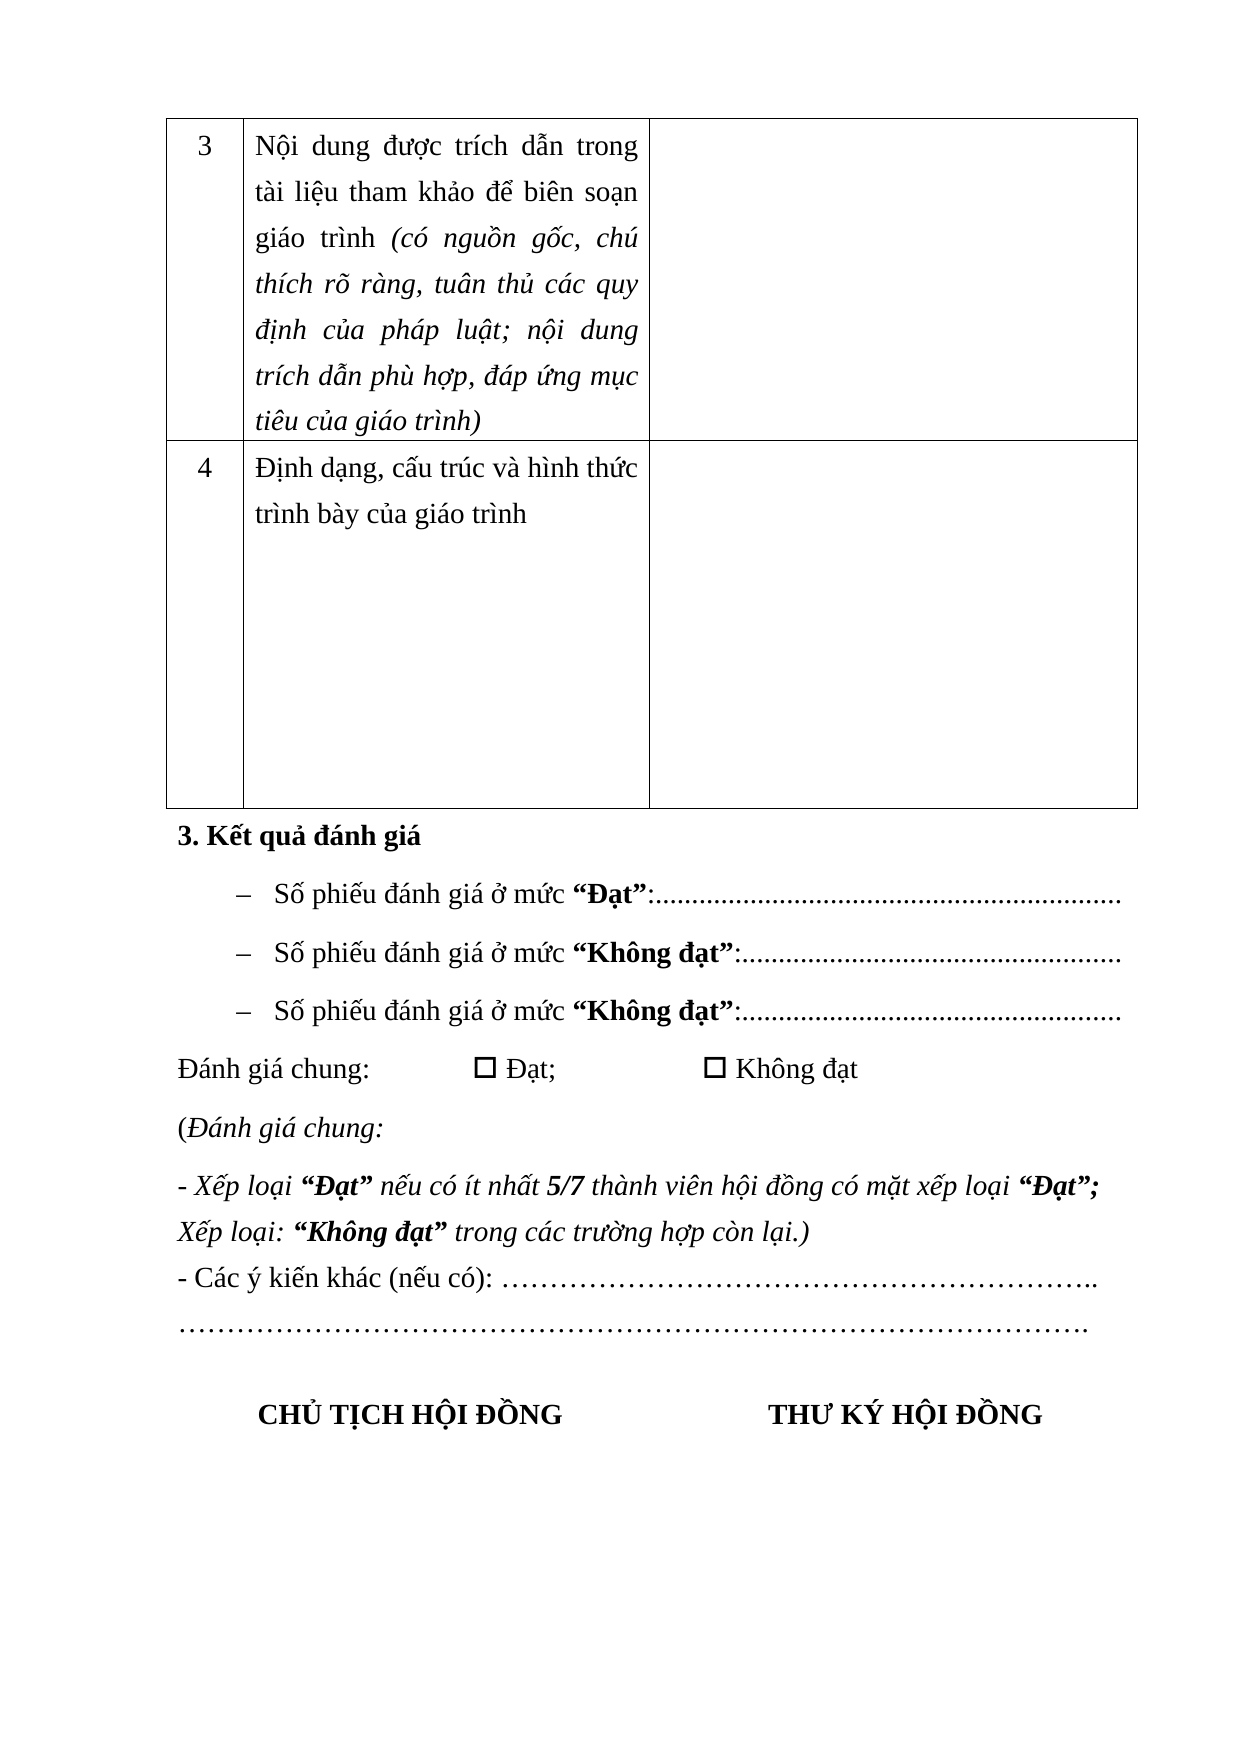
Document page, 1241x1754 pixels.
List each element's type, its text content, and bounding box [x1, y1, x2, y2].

table_cell 3 [167, 119, 243, 440]
table_cell Nội dung được trích dẫn trong tài liệu tham khảo để biên soạn giáo trình (có nguồn gốc, chú thích rõ ràng, tuân thủ các quy định của pháp luật; nội dung trích dẫn phù hợp, đáp ứng mục tiêu của giáo trình) [244, 119, 649, 440]
table_cell [650, 119, 1137, 440]
text (Đánh giá chung: [177, 1100, 1122, 1146]
list Số phiếu đánh giá ở mức “Không đạt”: [236, 984, 1122, 1029]
table_cell Định dạng, cấu trúc và hình thức trình bày của giáo trình [244, 441, 649, 808]
text - Các ý kiến khác (nếu có): …………………………………………………….. [177, 1250, 1122, 1296]
text - Xếp loại “Đạt” nếu có ít nhất 5/7 thành viên hội đồng có mặt xếp loại “Đạt”; [177, 1159, 1122, 1204]
text …………………………………………………………………………………. [177, 1296, 1122, 1342]
text CHỦ TỊCH HỘI ĐỒNG THƯ KÝ HỘI ĐỒNG [177, 1388, 1122, 1434]
list Số phiếu đánh giá ở mức “Không đạt”: [236, 925, 1122, 971]
list Số phiếu đánh giá ở mức “Đạt”: [236, 867, 1122, 913]
table_cell 4 [167, 441, 243, 808]
text 3. Kết quả đánh giá [177, 809, 1122, 854]
table_cell [650, 441, 1137, 808]
text Đánh giá chung: Đạt; Không đạt [177, 1042, 1122, 1088]
text Xếp loại: “Không đạt” trong các trường hợp còn lại.) [177, 1204, 1122, 1250]
